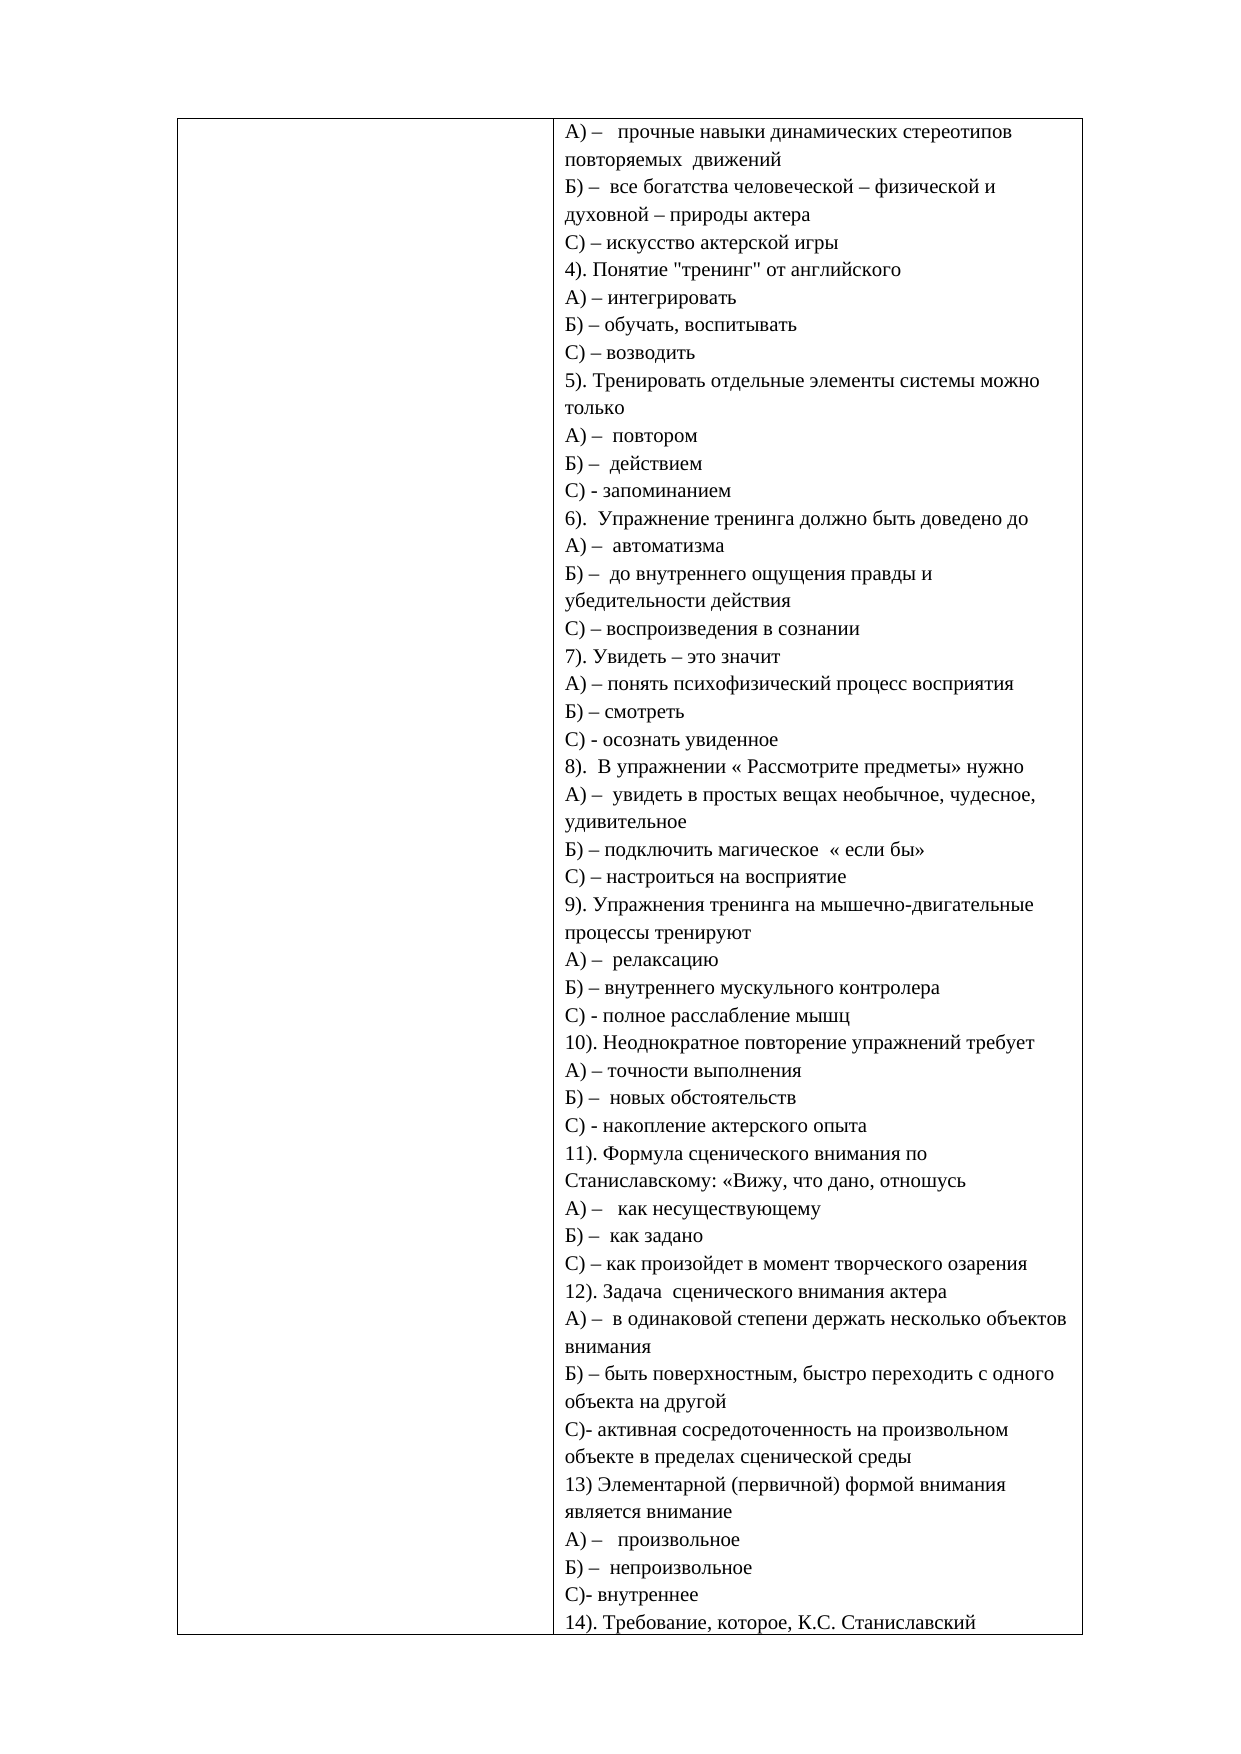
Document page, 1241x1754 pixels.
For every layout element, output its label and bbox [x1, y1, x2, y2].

table_cell [554, 119, 1082, 1634]
table_cell [178, 119, 553, 1634]
